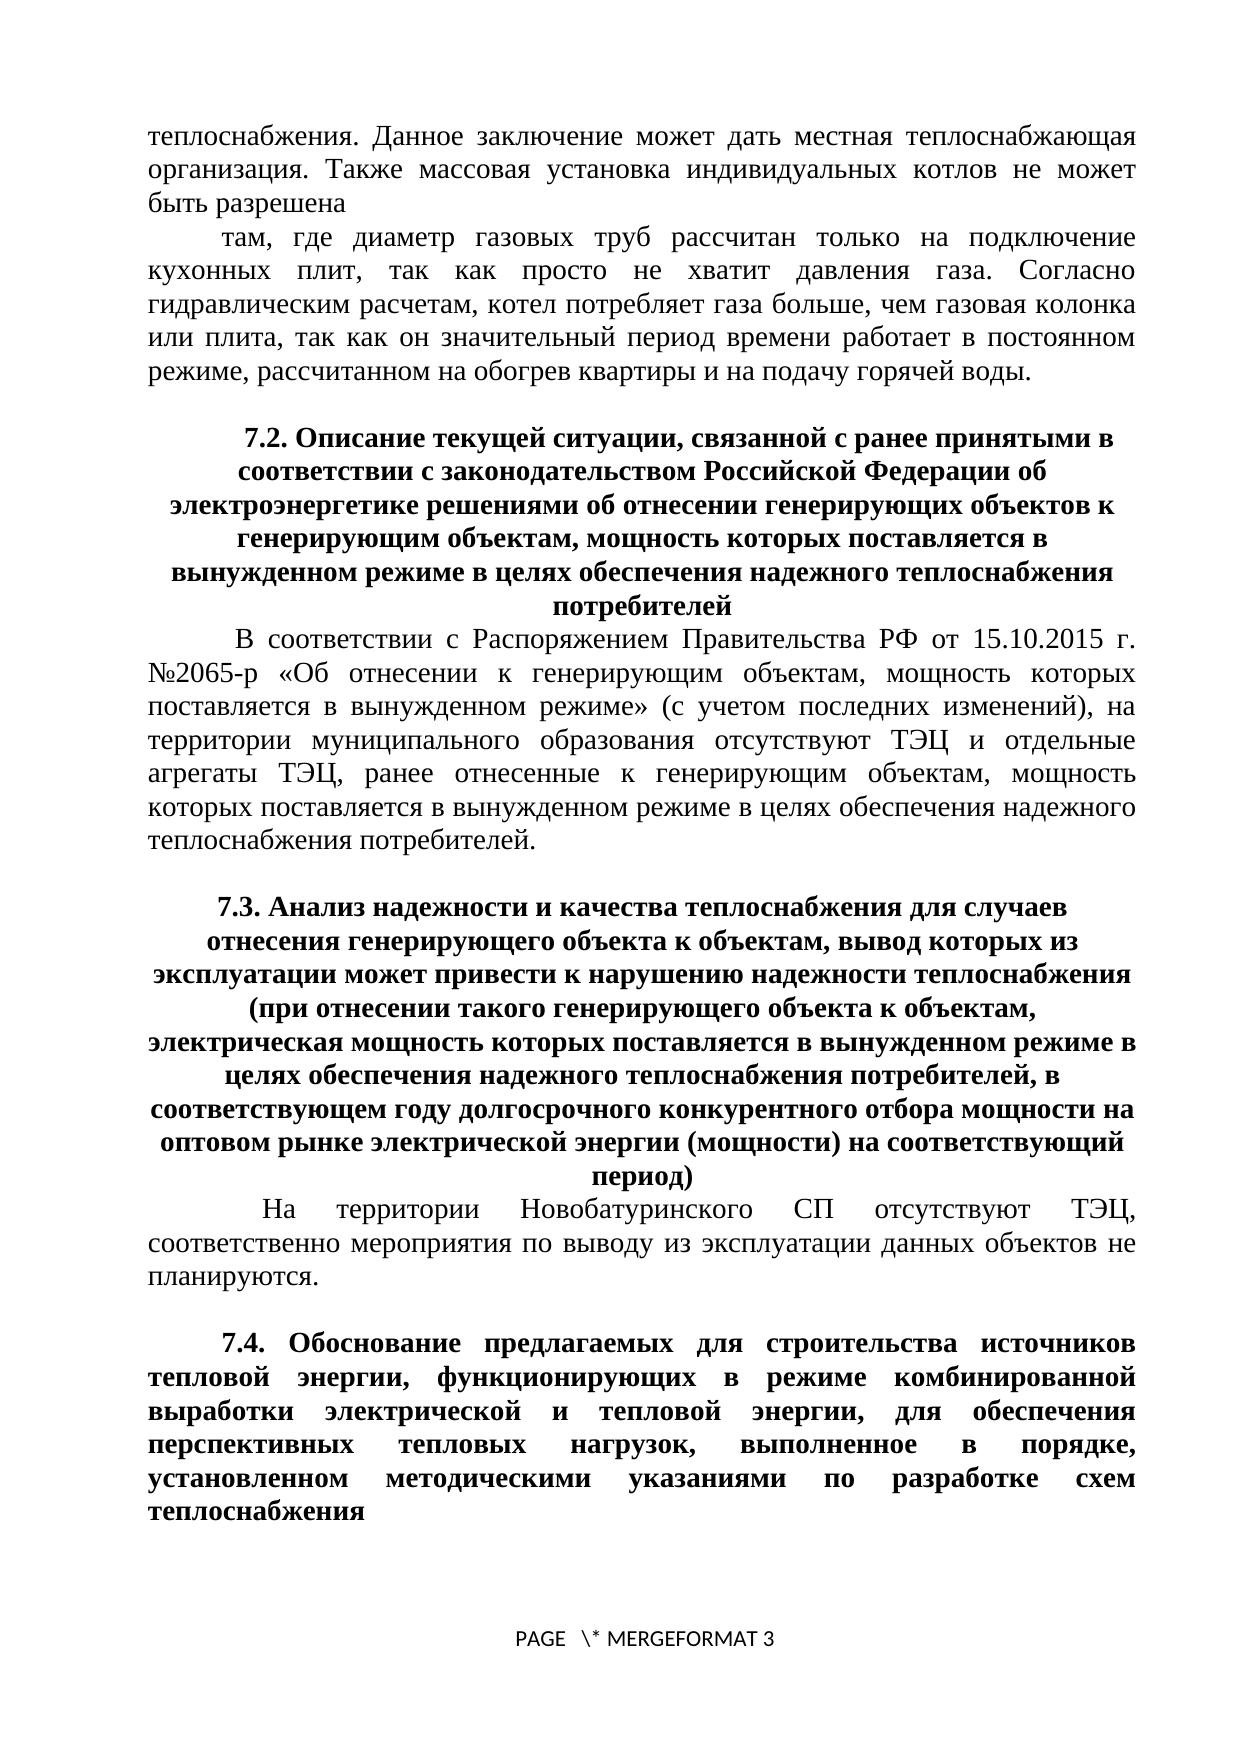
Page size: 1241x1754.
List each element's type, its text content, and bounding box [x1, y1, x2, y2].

text В соответствии с Распоряжением Правительства РФ от 15.10.2015 г. №2065-р «Об отнесении к генерирующим объектам, мощность которых поставляется в вынужденном режиме» (с учетом последних изменений), на территории муниципального образования отсутствуют ТЭЦ и отдельные агрегаты ТЭЦ, ранее отнесенные к генерирующим объектам, мощность которых поставляется в вынужденном режиме в целях обеспечения надежного теплоснабжения потребителей. [148, 621, 1137, 856]
text 7.2. Описание текущей ситуации, связанной с ранее принятыми в соответствии с законодательством Российской Федерации об электроэнергетике решениями об отнесении генерирующих объектов к генерирующим объектам, мощность которых поставляется в вынужденном режиме в целях обеспечения надежного теплоснабжения потребителей [148, 420, 1137, 621]
text На территории Новобатуринского СП отсутствуют ТЭЦ, соответственно мероприятия по выводу из эксплуатации данных объектов не планируются. [148, 1191, 1137, 1292]
subtitle 7.3. Анализ надежности и качества теплоснабжения для случаев отнесения генерирующего объекта к объектам, вывод которых из эксплуатации может привести к нарушению надежности теплоснабжения (при отнесении такого генерирующего объекта к объектам, электрическая мощность которых поставляется в вынужденном режиме в целях обеспечения надежного теплоснабжения потребителей, в соответствующем году долгосрочного конкурентного отбора мощности на оптовом рынке электрической энергии (мощности) на соответствующий период) [148, 889, 1137, 1191]
text 7.4. Обоснование предлагаемых для строительства источников тепловой энергии, функционирующих в режиме комбинированной выработки электрической и тепловой энергии, для обеспечения перспективных тепловых нагрузок, выполненное в порядке, установленном методическими указаниями по разработке схем теплоснабжения [148, 1326, 1137, 1527]
text там, где диаметр газовых труб рассчитан только на подключение кухонных плит, так как просто не хватит давления газа. Согласно гидравлическим расчетам, котел потребляет газа больше, чем газовая колонка или плита, так как он значительный период времени работает в постоянном режиме, рассчитанном на обогрев квартиры и на подачу горячей воды. [148, 219, 1137, 386]
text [148, 118, 1137, 219]
